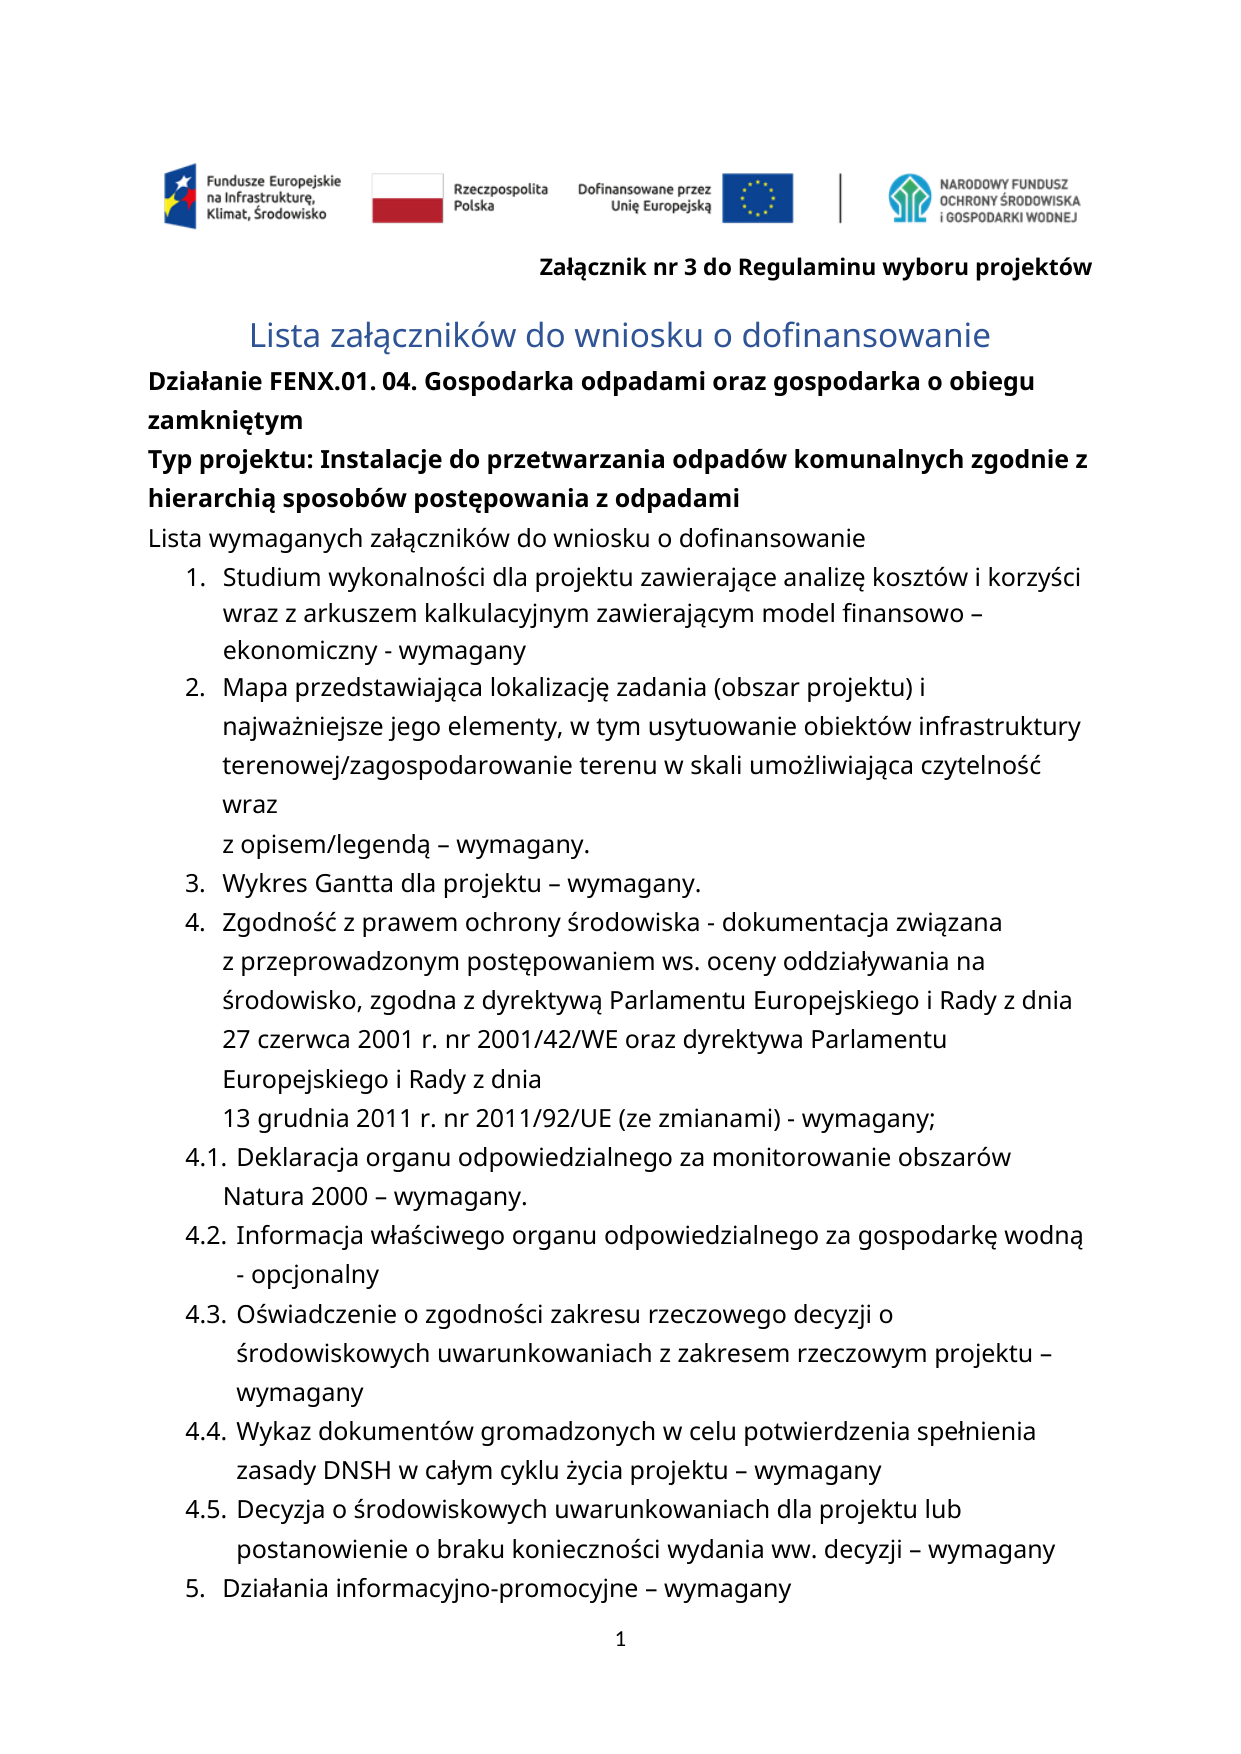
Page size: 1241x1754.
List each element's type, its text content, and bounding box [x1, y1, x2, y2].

list Studium wykonalności dla projektu zawierające analizę kosztów i korzyści wraz z arkuszem kalkulacyjnym zawierającym model finansowo – ekonomiczny - wymagany [185, 559, 1093, 667]
subtitle Lista załączników do wniosku o dofinansowanie [148, 311, 1093, 357]
list Wykaz dokumentów gromadzonych w celu potwierdzenia spełnienia zasady DNSH w całym cyklu życia projektu – wymagany [185, 1414, 1093, 1487]
picture [147, 147, 1093, 247]
text Lista wymaganych załączników do wniosku o dofinansowanie [148, 520, 1093, 554]
list Oświadczenie o zgodności zakresu rzeczowego decyzji o środowiskowych uwarunkowaniach z zakresem rzeczowym projektu – wymagany [185, 1296, 1093, 1409]
list Decyzja o środowiskowych uwarunkowaniach dla projektu lub postanowienie o braku konieczności wydania ww. decyzji – wymagany [185, 1492, 1093, 1565]
list Wykres Gantta dla projektu – wymagany. [185, 866, 1093, 899]
list Działania informacyjno-promocyjne – wymagany [185, 1571, 1093, 1604]
list Zgodność z prawem ochrony środowiska - dokumentacja związana z przeprowadzonym postępowaniem ws. oceny oddziaływania na środowisko, zgodna z dyrektywą Parlamentu Europejskiego i Rady z dnia 27 czerwca 2001 r. nr 2001/42/WE oraz dyrektywa Parlamentu Europejskiego i Rady z dnia 13 grudnia 2011 r. nr 2011/92/UE (ze zmianami) - wymagany; [185, 905, 1093, 1134]
list Informacja właściwego organu odpowiedzialnego za gospodarkę wodną - opcjonalny [185, 1218, 1093, 1291]
list Mapa przedstawiająca lokalizację zadania (obszar projektu) i najważniejsze jego elementy, w tym usytuowanie obiektów infrastruktury terenowej/zagospodarowanie terenu w skali umożliwiająca czytelność wraz z opisem/legendą – wymagany. [185, 670, 1093, 860]
text Działanie FENX.01. 04. Gospodarka odpadami oraz gospodarka o obiegu zamkniętym [148, 363, 1093, 437]
text Załącznik nr 3 do Regulaminu wyboru projektów [148, 250, 1093, 282]
text Typ projektu: Instalacje do przetwarzania odpadów komunalnych zgodnie z hierarchią sposobów postępowania z odpadami [148, 442, 1093, 515]
list Deklaracja organu odpowiedzialnego za monitorowanie obszarów Natura 2000 – wymagany. [185, 1140, 1093, 1213]
